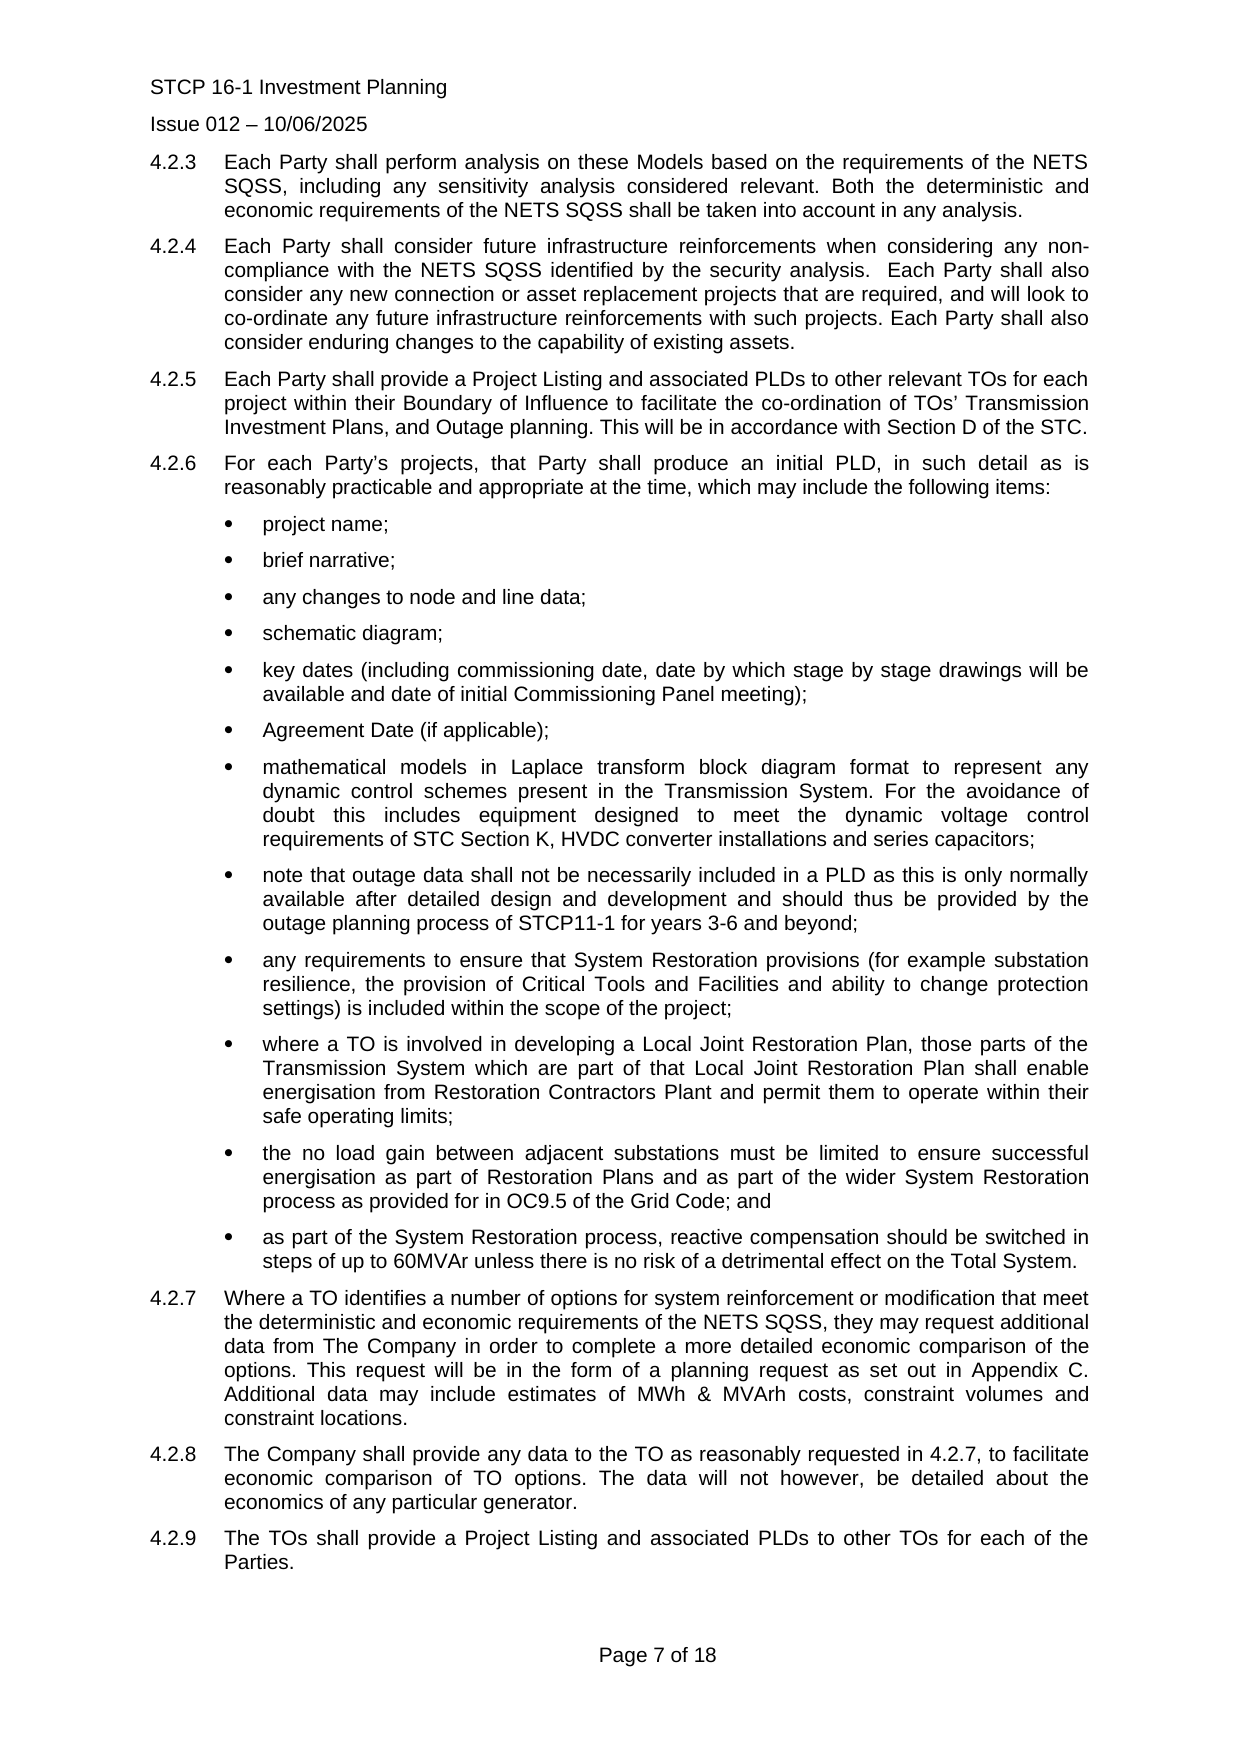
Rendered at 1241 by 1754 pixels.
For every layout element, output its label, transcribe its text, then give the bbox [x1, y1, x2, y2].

subtitle project name; [225, 511, 1090, 536]
subtitle The Company shall provide any data to the TO as reasonably requested in 4.2.7, to facilitate economic comparison of TO options. The data will not however, be detailed about the economics of any particular generator. [150, 1442, 1090, 1514]
subtitle Each Party shall perform analysis on these Models based on the requirements of the NETS SQSS, including any sensitivity analysis considered relevant. Both the deterministic and economic requirements of the NETS SQSS shall be taken into account in any analysis. [150, 150, 1090, 222]
subtitle the no load gain between adjacent substations must be limited to ensure successful energisation as part of Restoration Plans and as part of the wider System Restoration process as provided for in OC9.5 of the Grid Code; and [225, 1141, 1090, 1213]
subtitle any requirements to ensure that System Restoration provisions (for example substation resilience, the provision of Critical Tools and Facilities and ability to change protection settings) is included within the scope of the project; [225, 948, 1090, 1020]
subtitle any changes to node and line data; [225, 584, 1090, 609]
subtitle The TOs shall provide a Project Listing and associated PLDs to other TOs for each of the Parties. [150, 1526, 1090, 1574]
subtitle Agreement Date (if applicable); [225, 718, 1090, 742]
subtitle brief narrative; [225, 548, 1090, 572]
subtitle For each Party’s projects, that Party shall produce an initial PLD, in such detail as is reasonably practicable and appropriate at the time, which may include the following items: [150, 451, 1090, 499]
subtitle mathematical models in transform block diagram format to represent any dynamic control schemes present in the Transmission System. For the avoidance of doubt this includes equipment designed to meet the dynamic voltage control requirements of STC Section K, HVDC converter installations and series capacitors; [225, 755, 1090, 851]
subtitle note that outage data shall not be necessarily included in a PLD as this is only normally available after detailed design and development and should thus be provided by the outage planning process of STCP11-1 for years 3-6 and beyond; [225, 863, 1090, 935]
subtitle Where a TO identifies a number of options for system reinforcement or modification that meet the deterministic and economic requirements of the NETS SQSS, they may request additional data from The Company in order to complete a more detailed economic comparison of the options. This request will be in the form of a planning request as set out in Appendix C. Additional data may include estimates of MWh & MVArh costs, constraint volumes and constraint locations. [150, 1286, 1090, 1429]
subtitle Each Party shall consider future infrastructure reinforcements when considering any non-compliance with the NETS SQSS identified by the security analysis. Each Party shall also consider any new connection or asset replacement projects that are required, and will look to co-ordinate any future infrastructure reinforcements with such projects. Each Party shall also consider enduring changes to the capability of existing assets. [150, 234, 1090, 354]
subtitle Each Party shall provide a Project Listing and associated PLDs to other relevant TOs for each project within their Boundary of Influence to facilitate the co-ordination of TOs’ Transmission Investment Plans, and Outage planning. This will be in accordance with Section D of the STC. [150, 367, 1090, 438]
subtitle as part of the System Restoration process, reactive compensation should be switched in steps of up to 60MVAr unless there is no risk of a detrimental effect on the Total System. [225, 1225, 1090, 1273]
subtitle key dates (including commissioning date, date by which stage by stage drawings will be available and date of initial Commissioning Panel meeting); [225, 658, 1090, 706]
subtitle where a TO is involved in developing a Local Joint Restoration Plan, those parts of the Transmission System which are part of that Local Joint Restoration Plan shall enable energisation from Restoration Contractors Plant and permit them to operate within their safe operating limits; [225, 1032, 1090, 1128]
subtitle schematic diagram; [225, 621, 1090, 645]
